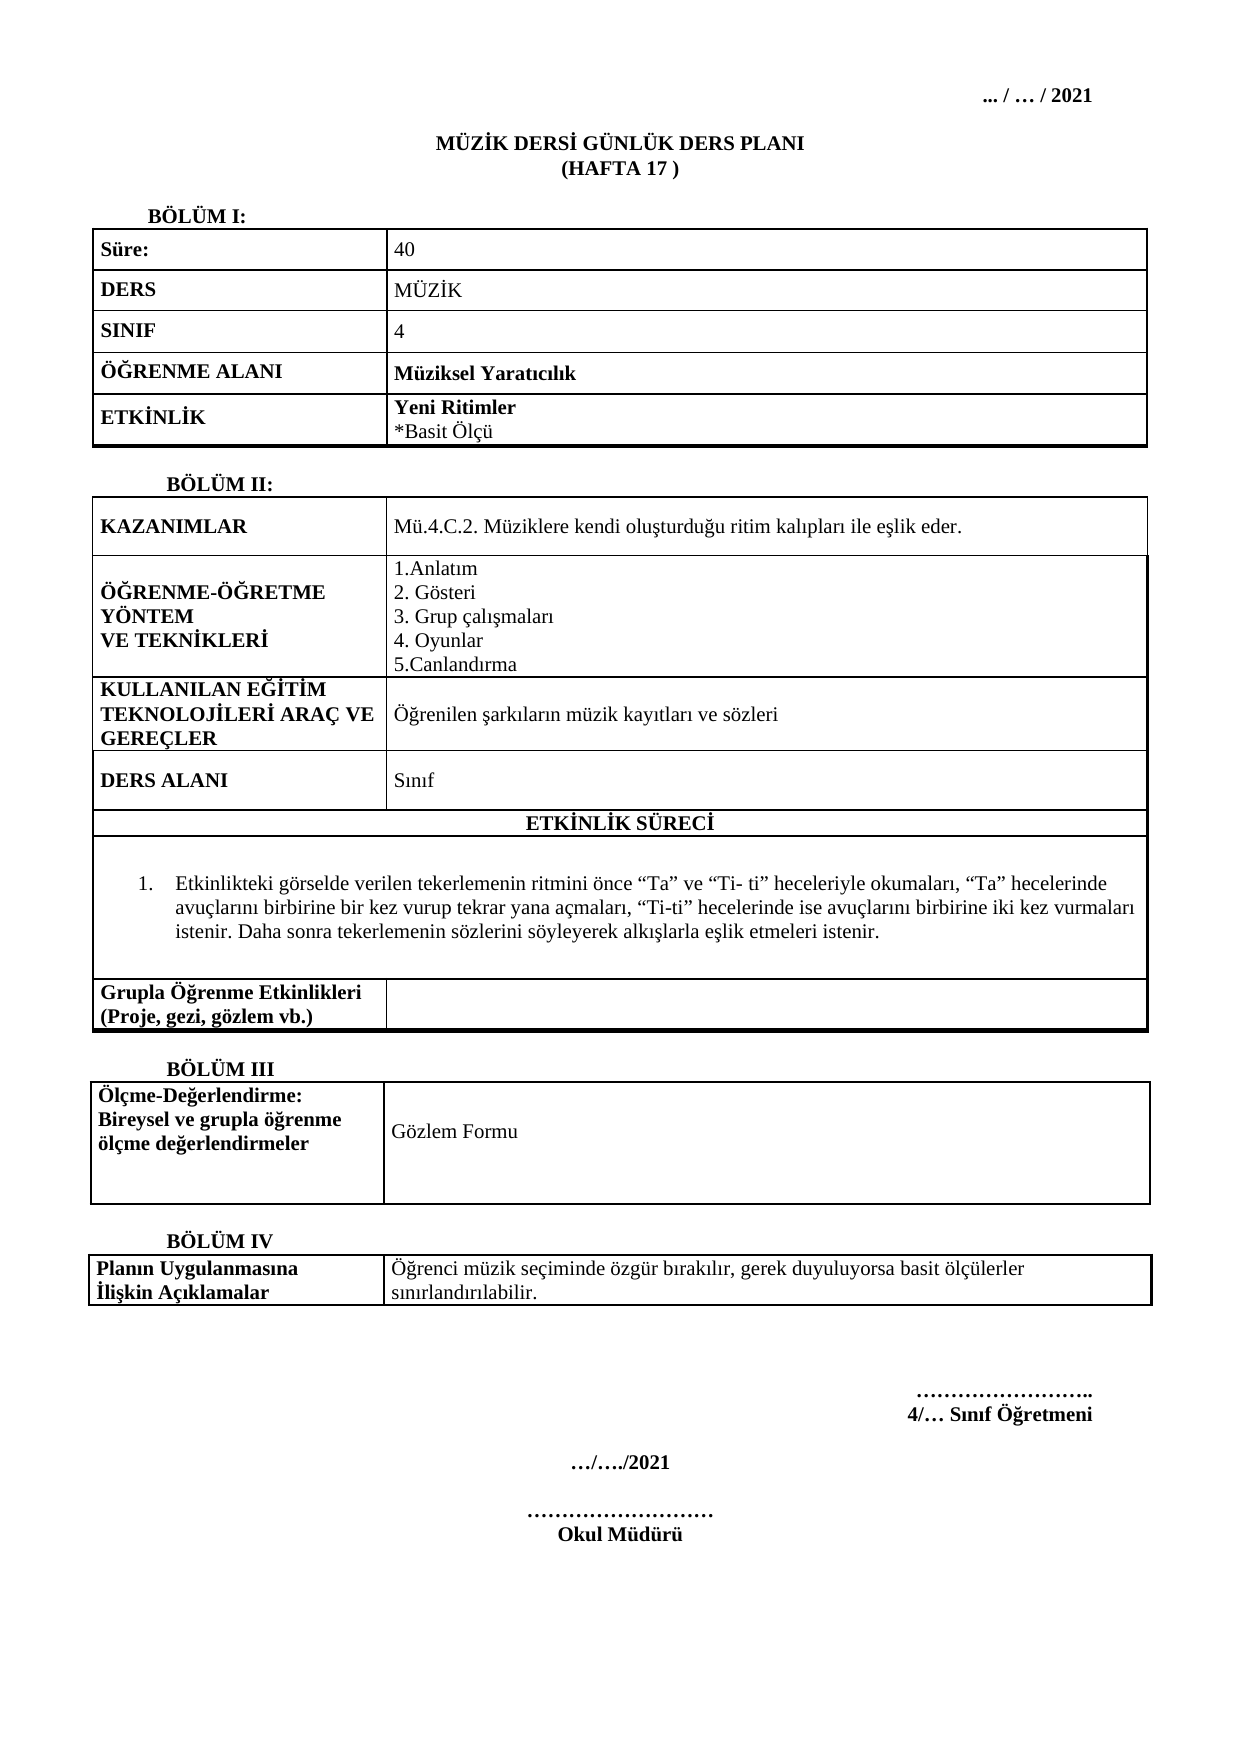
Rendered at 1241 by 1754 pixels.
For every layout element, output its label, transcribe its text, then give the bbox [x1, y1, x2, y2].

table_header 40 [388, 230, 1146, 269]
table_cell DERS ALANI [94, 751, 386, 809]
table_header Mü.4.C.2. Müziklere kendi oluşturduğu ritim kalıpları ile eşlik eder. [387, 498, 1147, 555]
table_cell MÜZİK [388, 271, 1146, 310]
table_cell Müziksel Yaratıcılık [388, 353, 1146, 393]
text …/…./2021 [148, 1450, 1093, 1474]
table_cell Sınıf [387, 751, 1146, 809]
table_cell Öğrenilen şarkıların müzik kayıtları ve sözleri [387, 678, 1146, 749]
table_cell 4 [388, 311, 1146, 352]
text ... / … / 2021 [148, 83, 1093, 107]
table_cell 1.Anlatım 2. Gösteri 3. Grup çalışmaları 4. Oyunlar 5.Canlandırma [387, 556, 1146, 676]
text Okul Müdürü [148, 1522, 1093, 1546]
table_cell [387, 980, 1146, 1028]
table_header Süre: [94, 230, 386, 269]
subtitle BÖLÜM IV [148, 1229, 1093, 1253]
text BÖLÜM I: [148, 203, 1093, 228]
table_cell ETKİNLİK [94, 395, 386, 444]
table_header Gözlem Formu [385, 1083, 1149, 1203]
text BÖLÜM II: [148, 472, 1093, 496]
table_header Ölçme-Değerlendirme: Bireysel ve grupla öğrenme ölçme değerlendirmeler [92, 1083, 383, 1203]
table_cell KULLANILAN EĞİTİM TEKNOLOJİLERİ ARAÇ VE GEREÇLER [93, 678, 386, 749]
text …………………….. [148, 1378, 1093, 1402]
text 4/… Sınıf Öğretmeni [148, 1402, 1093, 1426]
table_cell DERS [94, 271, 386, 310]
table_header KAZANIMLAR [93, 498, 386, 555]
table_cell ÖĞRENME ALANI [94, 353, 386, 393]
table_cell ÖĞRENME-ÖĞRETME YÖNTEM VE TEKNİKLERİ [93, 556, 386, 676]
text ……………………… [148, 1498, 1093, 1522]
table_cell ETKİNLİK SÜRECİ [94, 811, 1146, 835]
table_cell Grupla Öğrenme Etkinlikleri (Proje, gezi, gözlem vb.) [94, 980, 386, 1028]
text MÜZİK DERSİ GÜNLÜK DERS PLANI [148, 131, 1093, 155]
table_header Öğrenci müzik seçiminde özgür bırakılır, gerek duyuluyorsa basit ölçülerler sınırlandırılabilir. [385, 1256, 1150, 1304]
table_cell Yeni Ritimler *Basit Ölçü [388, 395, 1146, 444]
table_cell Etkinlikteki görselde verilen tekerlemenin ritmini önce “Ta” ve “Ti- ti” heceleriyle okumaları, “Ta” hecelerinde avuçlarını birbirine bir kez vurup tekrar yana açmaları, “Ti-ti” hecelerinde ise avuçlarını birbirine iki kez vurmaları istenir. Daha sonra tekerlemenin sözlerini söyleyerek alkışlarla eşlik etmeleri istenir. [94, 837, 1146, 978]
text (HAFTA 17 ) [148, 155, 1093, 179]
table_cell SINIF [94, 311, 386, 352]
subtitle BÖLÜM III [148, 1057, 1093, 1081]
table_header Planın Uygulanmasına İlişkin Açıklamalar [90, 1256, 383, 1304]
